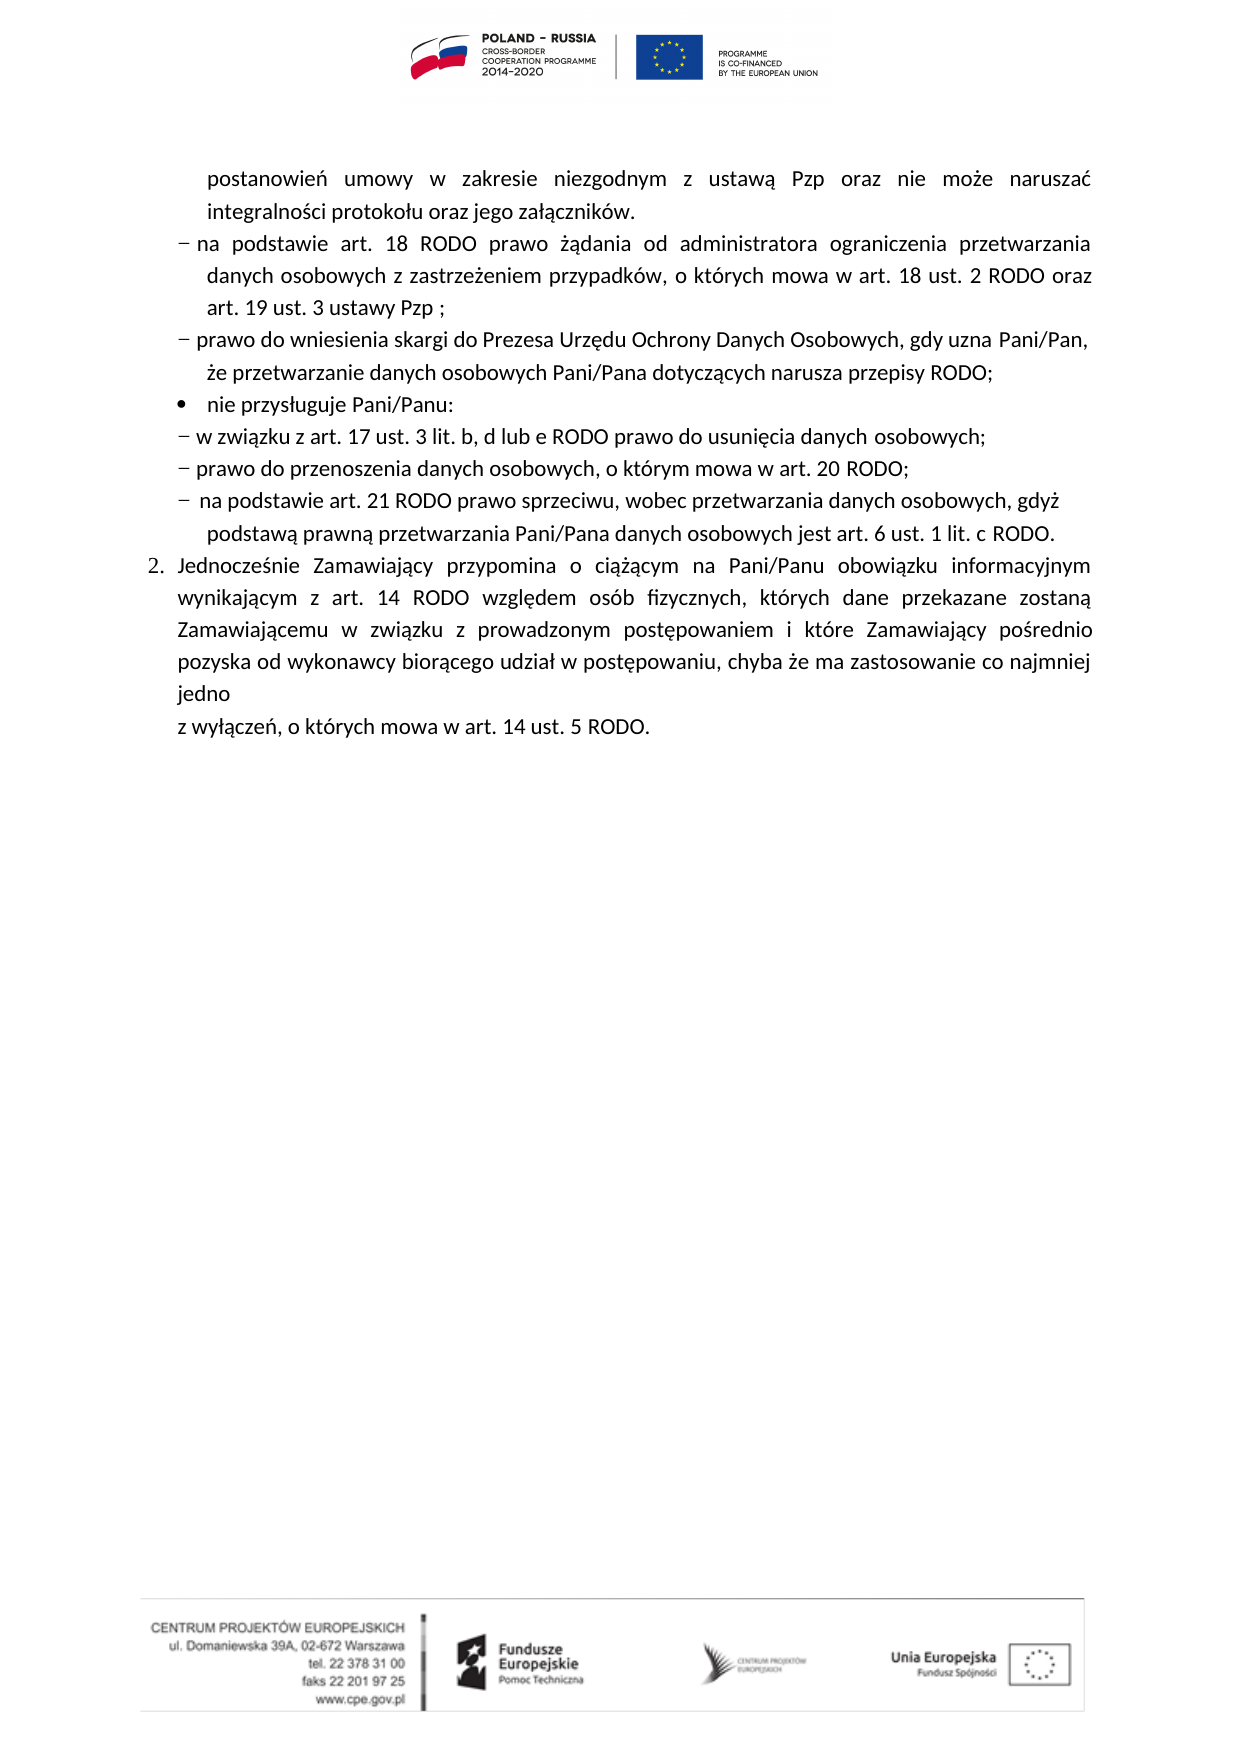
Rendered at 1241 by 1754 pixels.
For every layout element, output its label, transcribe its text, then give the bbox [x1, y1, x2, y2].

list nie przysługuje Pani/Panu: [177, 390, 1105, 418]
list na podstawie art. 18 RODO prawo żądania od administratora ograniczenia przetwarzania danych osobowych z zastrzeżeniem przypadków, o których mowa w art. 18 ust. 2 RODO oraz art. 19 ust. 3 ustawy Pzp ; [177, 229, 1093, 321]
list prawo do przenoszenia danych osobowych, o którym mowa w art. 20 RODO; [177, 454, 1105, 482]
list Jednocześnie Zamawiający przypomina o ciążącym na Pani/Panu obowiązku informacyjnym wynikającym z art. 14 RODO względem osób fizycznych, których dane przekazane zostaną Zamawiającemu w związku z prowadzonym postępowaniem i które Zamawiający pośrednio pozyska od wykonawcy biorącego udział w postępowaniu, chyba że ma zastosowanie co najmniej jedno z wyłączeń, o których mowa w art. 14 ust. 5 RODO. [148, 551, 1093, 740]
text że przetwarzanie danych osobowych Pani/Pana dotyczących narusza przepisy RODO; [207, 358, 1105, 386]
list prawo do wniesienia skargi do Prezesa Urzędu Ochrony Danych Osobowych, gdy uzna Pani/Pan, [177, 326, 1105, 353]
list na podstawie art. 21 RODO prawo sprzeciwu, wobec przetwarzania danych osobowych, gdyż podstawą prawną przetwarzania Pani/Pana danych osobowych jest art. 6 ust. 1 lit. c RODO. [177, 486, 1093, 547]
picture [392, 0, 834, 111]
picture [140, 1598, 1086, 1713]
list w związku z art. 17 ust. 3 lit. b, d lub e RODO prawo do usunięcia danych osobowych; [177, 422, 1105, 450]
text postanowień umowy w zakresie niezgodnym z ustawą Pzp oraz nie może naruszać integralności protokołu oraz jego załączników. [207, 164, 1092, 225]
